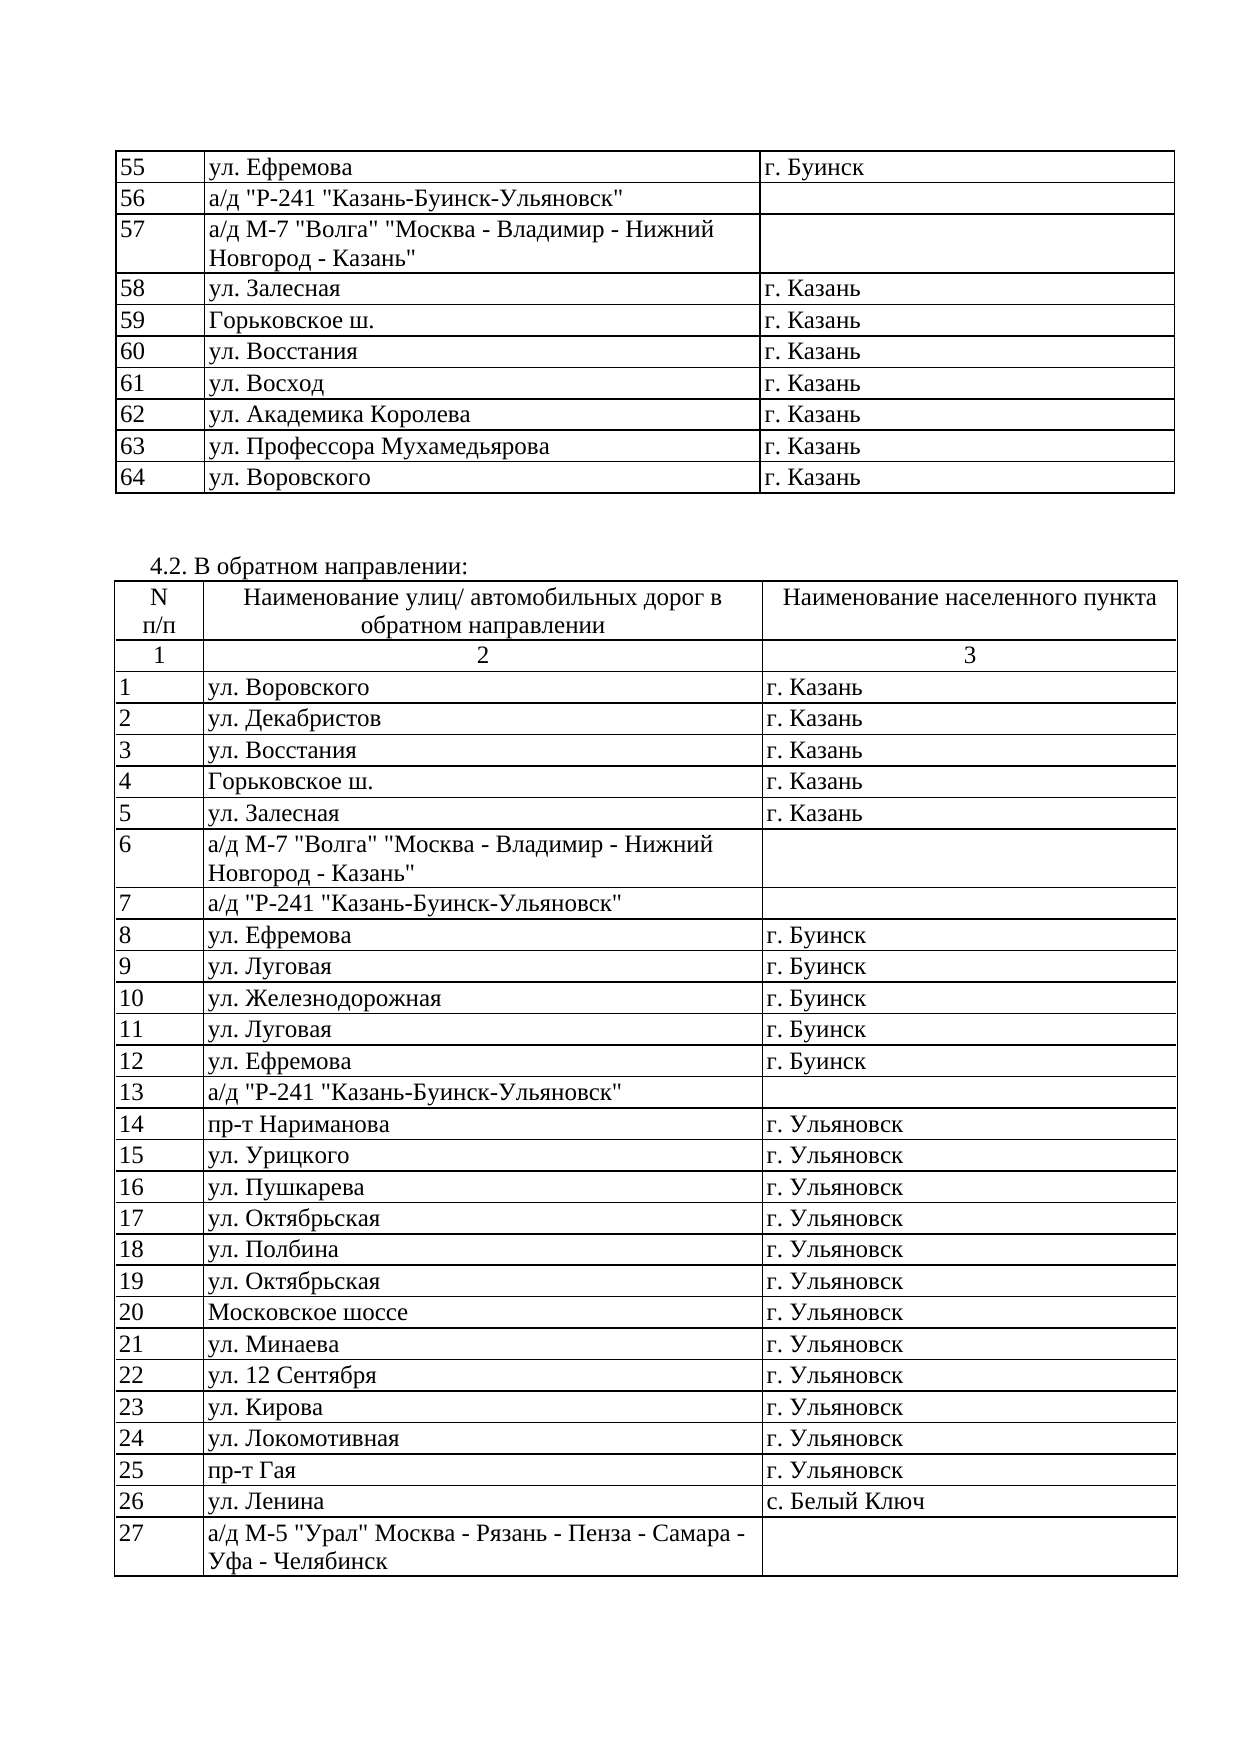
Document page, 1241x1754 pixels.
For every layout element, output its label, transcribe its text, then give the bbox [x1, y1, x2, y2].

table_cell ул. 12 Сентября [204, 1360, 762, 1390]
table_cell ул. Минаева [204, 1329, 762, 1359]
table_cell ул. Восстания [204, 735, 762, 765]
table_cell 20 [115, 1297, 203, 1327]
table_cell 6 [115, 829, 203, 887]
table_cell 2 [115, 703, 203, 733]
table_cell г. Казань [763, 765, 1177, 796]
table_cell ул. Ефремова [205, 152, 759, 181]
table_cell 5 [115, 798, 203, 828]
table_header Наименование улиц/ автомобильных дорог в обратном направлении [204, 582, 762, 639]
table_cell г. Ульяновск [763, 1327, 1177, 1359]
table_cell ул. Локомотивная [204, 1423, 762, 1453]
table_cell ул. Ефремова [204, 920, 762, 950]
table_cell пр-т Гая [204, 1455, 762, 1484]
table_cell г. Буинск [763, 981, 1177, 1013]
table_cell 18 [115, 1234, 203, 1264]
table_cell а/д "Р-241 "Казань-Буинск-Ульяновск" [204, 888, 762, 918]
table_cell г. Казань [761, 368, 1174, 398]
table_cell [763, 1076, 1177, 1107]
table_cell ул. Залесная [204, 798, 762, 828]
table_cell 55 [117, 152, 204, 181]
table_cell г. Казань [763, 734, 1177, 765]
table_cell а/д М-7 "Волга" "Москва - Владимир - Нижний Новгород - Казань" [204, 830, 762, 887]
table_cell 1 [115, 672, 203, 702]
table_cell с. Белый Ключ [763, 1485, 1177, 1516]
table_cell г. Ульяновск [763, 1233, 1177, 1264]
table_cell ул. Профессора Мухамедьярова [205, 431, 759, 461]
table_cell г. Ульяновск [763, 1201, 1177, 1233]
table_cell г. Казань [763, 796, 1177, 828]
table_cell г. Ульяновск [763, 1170, 1177, 1201]
table_cell 13 [115, 1077, 203, 1107]
table_cell г. Буинск [761, 152, 1174, 181]
table_cell [763, 828, 1177, 887]
table_cell 14 [115, 1108, 203, 1138]
table_cell г. Буинск [763, 1013, 1177, 1044]
table_cell г. Казань [761, 400, 1174, 429]
table_cell пр-т Нариманова [204, 1109, 762, 1138]
table_cell 62 [117, 400, 204, 429]
table_cell 22 [115, 1360, 203, 1390]
table_cell 15 [115, 1140, 203, 1170]
table_cell ул. Урицкого [204, 1140, 762, 1170]
table_cell 23 [115, 1391, 203, 1422]
table_cell ул. Декабристов [204, 704, 762, 733]
table_cell г. Буинск [763, 918, 1177, 950]
text 4.2. В обратном направлении: [150, 551, 1090, 580]
table_cell [761, 215, 1174, 272]
table_cell ул. Железнодорожная [204, 983, 762, 1013]
table_cell 59 [117, 305, 204, 335]
table_cell г. Казань [763, 702, 1177, 733]
table_cell 3 [763, 639, 1177, 671]
table_header N п/п [115, 582, 203, 639]
table_cell 60 [117, 337, 204, 366]
table_cell ул. Восстания [205, 337, 759, 366]
table_cell г. Казань [761, 462, 1174, 492]
table_cell ул. Кирова [204, 1392, 762, 1422]
table_cell 63 [117, 431, 204, 461]
table_cell г. Казань [761, 431, 1174, 461]
table_cell [761, 183, 1174, 213]
table_cell 16 [115, 1171, 203, 1201]
table_cell ул. Пушкарева [204, 1172, 762, 1201]
table_cell г. Ульяновск [763, 1359, 1177, 1390]
table_cell [763, 887, 1177, 918]
table_cell ул. Полбина [204, 1235, 762, 1264]
table_cell г. Казань [761, 274, 1174, 303]
table_cell 1 [115, 640, 203, 671]
table_cell 10 [115, 982, 203, 1013]
table_cell 58 [117, 274, 204, 303]
table_cell 21 [115, 1328, 203, 1359]
table_cell г. Ульяновск [763, 1264, 1177, 1296]
table_cell 56 [117, 183, 204, 213]
table_cell 17 [115, 1203, 203, 1233]
table_cell ул. Воровского [205, 462, 759, 492]
table_header Наименование населенного пункта [763, 582, 1177, 639]
table_cell 25 [115, 1454, 203, 1484]
table_cell 57 [117, 215, 204, 272]
table_cell Горьковское ш. [205, 305, 759, 335]
table_cell г. Казань [761, 337, 1174, 366]
table_cell а/д М-7 "Волга" "Москва - Владимир - Нижний Новгород - Казань" [205, 215, 759, 272]
table_cell г. Ульяновск [763, 1139, 1177, 1170]
table_cell ул. Октябрьская [204, 1266, 762, 1296]
table_cell 19 [115, 1265, 203, 1296]
table_cell г. Ульяновск [763, 1390, 1177, 1422]
table_cell 9 [115, 951, 203, 981]
table_cell г. Ульяновск [763, 1422, 1177, 1453]
table_cell г. Буинск [763, 1044, 1177, 1076]
table_cell ул. Луговая [204, 951, 762, 981]
table_cell Горьковское ш. [204, 767, 762, 796]
table_cell ул. Луговая [204, 1014, 762, 1044]
table_cell ул. Воровского [204, 672, 762, 702]
table_cell [763, 1516, 1177, 1575]
table_cell ул. Октябрьская [204, 1203, 762, 1233]
table_cell г. Казань [761, 305, 1174, 335]
table_cell ул. Ленина [204, 1486, 762, 1516]
table_cell 3 [115, 735, 203, 765]
table_cell г. Буинск [763, 950, 1177, 981]
table_cell 24 [115, 1423, 203, 1453]
table_cell Московское шоссе [204, 1297, 762, 1327]
table_cell 61 [117, 368, 204, 398]
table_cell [204, 1518, 762, 1575]
table_cell г. Ульяновск [763, 1107, 1177, 1138]
table_cell 7 [115, 888, 203, 918]
table_cell г. Казань [763, 671, 1177, 702]
table_cell 64 [117, 462, 204, 492]
table_cell 4 [115, 766, 203, 796]
table_cell ул. Ефремова [204, 1046, 762, 1076]
table_cell 26 [115, 1486, 203, 1516]
table_cell ул. Академика Королева [205, 400, 759, 429]
table_cell г. Ульяновск [763, 1296, 1177, 1327]
table_cell а/д "Р-241 "Казань-Буинск-Ульяновск" [205, 183, 759, 213]
table_cell 11 [115, 1014, 203, 1044]
table_cell 27 [115, 1517, 203, 1575]
table_cell ул. Залесная [205, 274, 759, 303]
table_cell ул. Восход [205, 368, 759, 398]
table_cell 8 [115, 919, 203, 950]
table_cell а/д "Р-241 "Казань-Буинск-Ульяновск" [204, 1077, 762, 1107]
table_cell 2 [204, 641, 762, 671]
table_cell г. Ульяновск [763, 1453, 1177, 1484]
table_cell 12 [115, 1045, 203, 1076]
